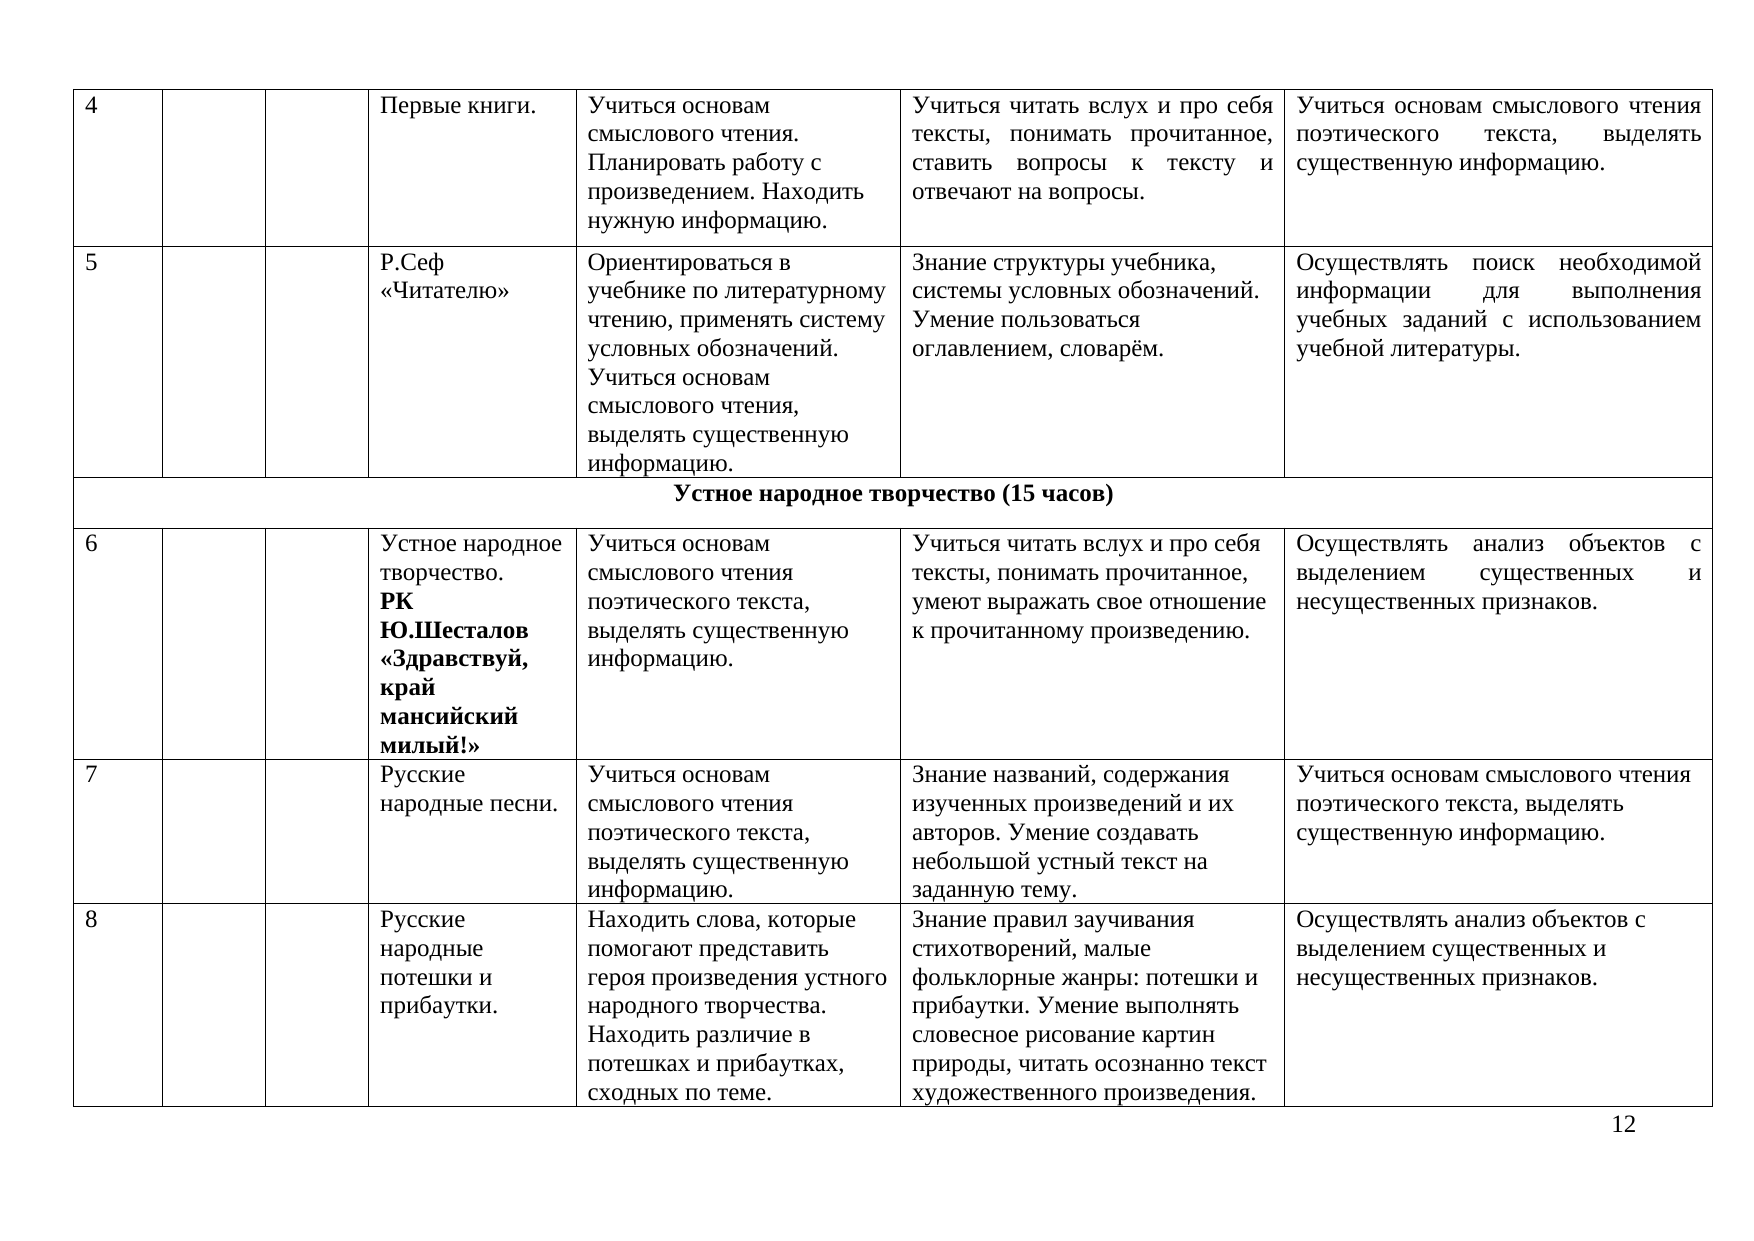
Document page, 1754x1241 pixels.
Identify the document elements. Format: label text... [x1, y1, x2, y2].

table_cell Р.Сеф «Читателю» [369, 247, 576, 477]
table_cell Устное народное творчество (15 часов) [74, 478, 1712, 527]
table_cell Находить слова, которые помогают представить героя произведения устного народного творчества. Находить различие в потешках и прибаутках, сходных по теме. [577, 904, 900, 1106]
table_cell [163, 760, 265, 903]
table_cell 8 [74, 904, 162, 1106]
table_cell Осуществлять анализ объектов с выделением существенных и несущественных признаков. [1285, 904, 1712, 1106]
table_cell [163, 904, 265, 1106]
table_cell 5 [74, 247, 162, 477]
table_cell Первые книги. [369, 90, 576, 246]
table_cell 6 [74, 529, 162, 758]
table_cell [163, 247, 265, 477]
table_cell Знание названий, содержания изученных произведений и их авторов. Умение создавать небольшой устный текст на заданную тему. [901, 760, 1284, 903]
table_cell [266, 904, 368, 1106]
table_cell [266, 529, 368, 758]
table_cell [266, 247, 368, 477]
table_cell [266, 760, 368, 903]
table_cell Русские народные песни. [369, 760, 576, 903]
table_cell [163, 90, 265, 246]
table_cell Осуществлять анализ объектов с выделением существенных и несущественных признаков. [1285, 529, 1712, 758]
table_cell Знание правил заучивания стихотворений, малые фольклорные жанры: потешки и прибаутки. Умение выполнять словесное рисование картин природы, читать осознанно текст художественного произведения. [901, 904, 1284, 1106]
table_cell 4 [74, 90, 162, 246]
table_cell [901, 90, 1284, 246]
table_cell Русские народные потешки и прибаутки. [369, 904, 576, 1106]
table_cell Осуществлять поиск необходимой информации для выполнения учебных заданий с использованием учебной литературы. [1285, 247, 1712, 477]
table_cell Учиться основам смыслового чтения поэтического текста, выделять существенную информацию. [1285, 90, 1712, 246]
table_cell Устное народное творчество. РК Ю.Шесталов «Здравствуй, край мансийский милый!» [369, 529, 576, 758]
table_cell Учиться читать вслух и про себя тексты, понимать прочитанное, умеют выражать свое отношение к прочитанному произведению. [901, 529, 1284, 758]
table_cell Учиться основам смыслового чтения поэтического текста, выделять существенную информацию. [577, 760, 900, 903]
table_cell Учиться основам смыслового чтения поэтического текста, выделять существенную информацию. [1285, 760, 1712, 903]
table_cell 7 [74, 760, 162, 903]
table_cell Знание структуры учебника, системы условных обозначений. Умение пользоваться оглавлением, словарём. [901, 247, 1284, 477]
table_cell [163, 529, 265, 758]
table_cell [266, 90, 368, 246]
table_cell Учиться основам смыслового чтения. Планировать работу с произведением. Находить нужную информацию. [577, 90, 900, 246]
table_cell Ориентироваться в учебнике по литературному чтению, применять систему условных обозначений. Учиться основам смыслового чтения, выделять существенную информацию. [577, 247, 900, 477]
table_cell Учиться основам смыслового чтения поэтического текста, выделять существенную информацию. [577, 529, 900, 758]
